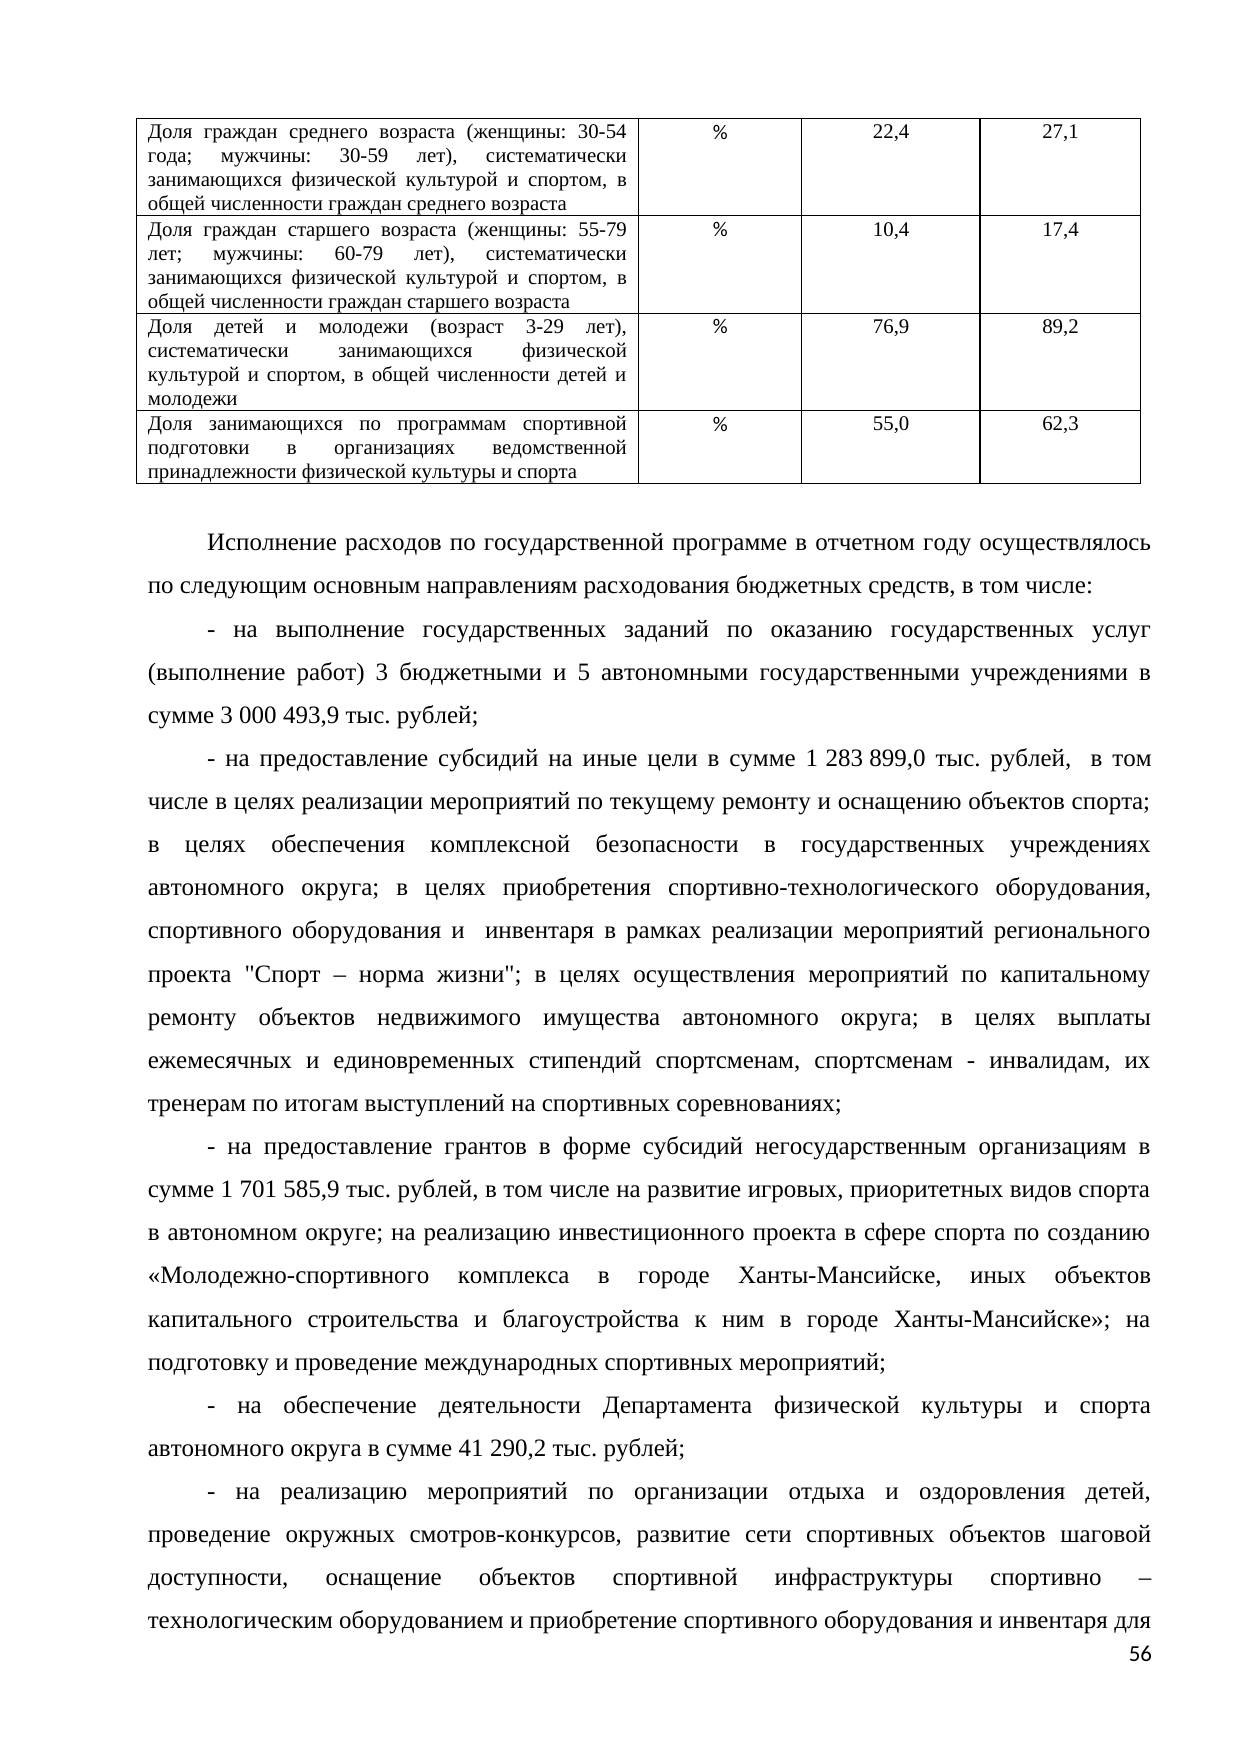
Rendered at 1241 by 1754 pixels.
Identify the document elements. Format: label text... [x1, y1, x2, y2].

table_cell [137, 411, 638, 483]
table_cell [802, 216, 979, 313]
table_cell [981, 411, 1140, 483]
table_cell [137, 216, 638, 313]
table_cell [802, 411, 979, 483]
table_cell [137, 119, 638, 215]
text - на предоставление грантов в форме субсидий негосударственным организациям в сумме 1 701 585,9 тыс. рублей, в том числе на развитие игровых, приоритетных видов спорта в автономном округе; на реализацию инвестиционного проекта в сфере спорта по созданию «Молодежно-спортивного комплекса в городе Ханты-Мансийске, иных объектов капитального строительства и благоустройства к ним в городе Ханты-Мансийске»; на подготовку и проведение международных спортивных мероприятий; [148, 1131, 1152, 1376]
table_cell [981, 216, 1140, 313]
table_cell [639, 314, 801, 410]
text Исполнение расходов по государственной программе в отчетном году осуществлялось по следующим основным направлениям расходования бюджетных средств, в том числе: [148, 527, 1152, 599]
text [148, 1476, 1152, 1634]
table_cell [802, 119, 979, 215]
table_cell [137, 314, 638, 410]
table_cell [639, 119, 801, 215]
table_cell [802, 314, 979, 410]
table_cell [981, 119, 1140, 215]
text - на обеспечение деятельности Департамента физической культуры и спорта автономного округа в сумме 41 290,2 тыс. рублей; [148, 1390, 1152, 1462]
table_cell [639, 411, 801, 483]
text - на выполнение государственных заданий по оказанию государственных услуг (выполнение работ) 3 бюджетными и 5 автономными государственными учреждениями в сумме 3 000 493,9 тыс. рублей; [148, 614, 1152, 729]
text - на предоставление субсидий на иные цели в сумме 1 283 899,0 тыс. рублей, в том числе в целях реализации мероприятий по текущему ремонту и оснащению объектов спорта; в целях обеспечения комплексной безопасности в государственных учреждениях автономного округа; в целях приобретения спортивно-технологического оборудования, спортивного оборудования и инвентаря в рамках реализации мероприятий регионального проекта "Спорт – норма жизни"; в целях осуществления мероприятий по капитальному ремонту объектов недвижимого имущества автономного округа; в целях выплаты ежемесячных и единовременных стипендий спортсменам, спортсменам - инвалидам, их тренерам по итогам выступлений на спортивных соревнованиях; [148, 743, 1152, 1117]
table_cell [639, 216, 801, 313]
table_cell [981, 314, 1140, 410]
